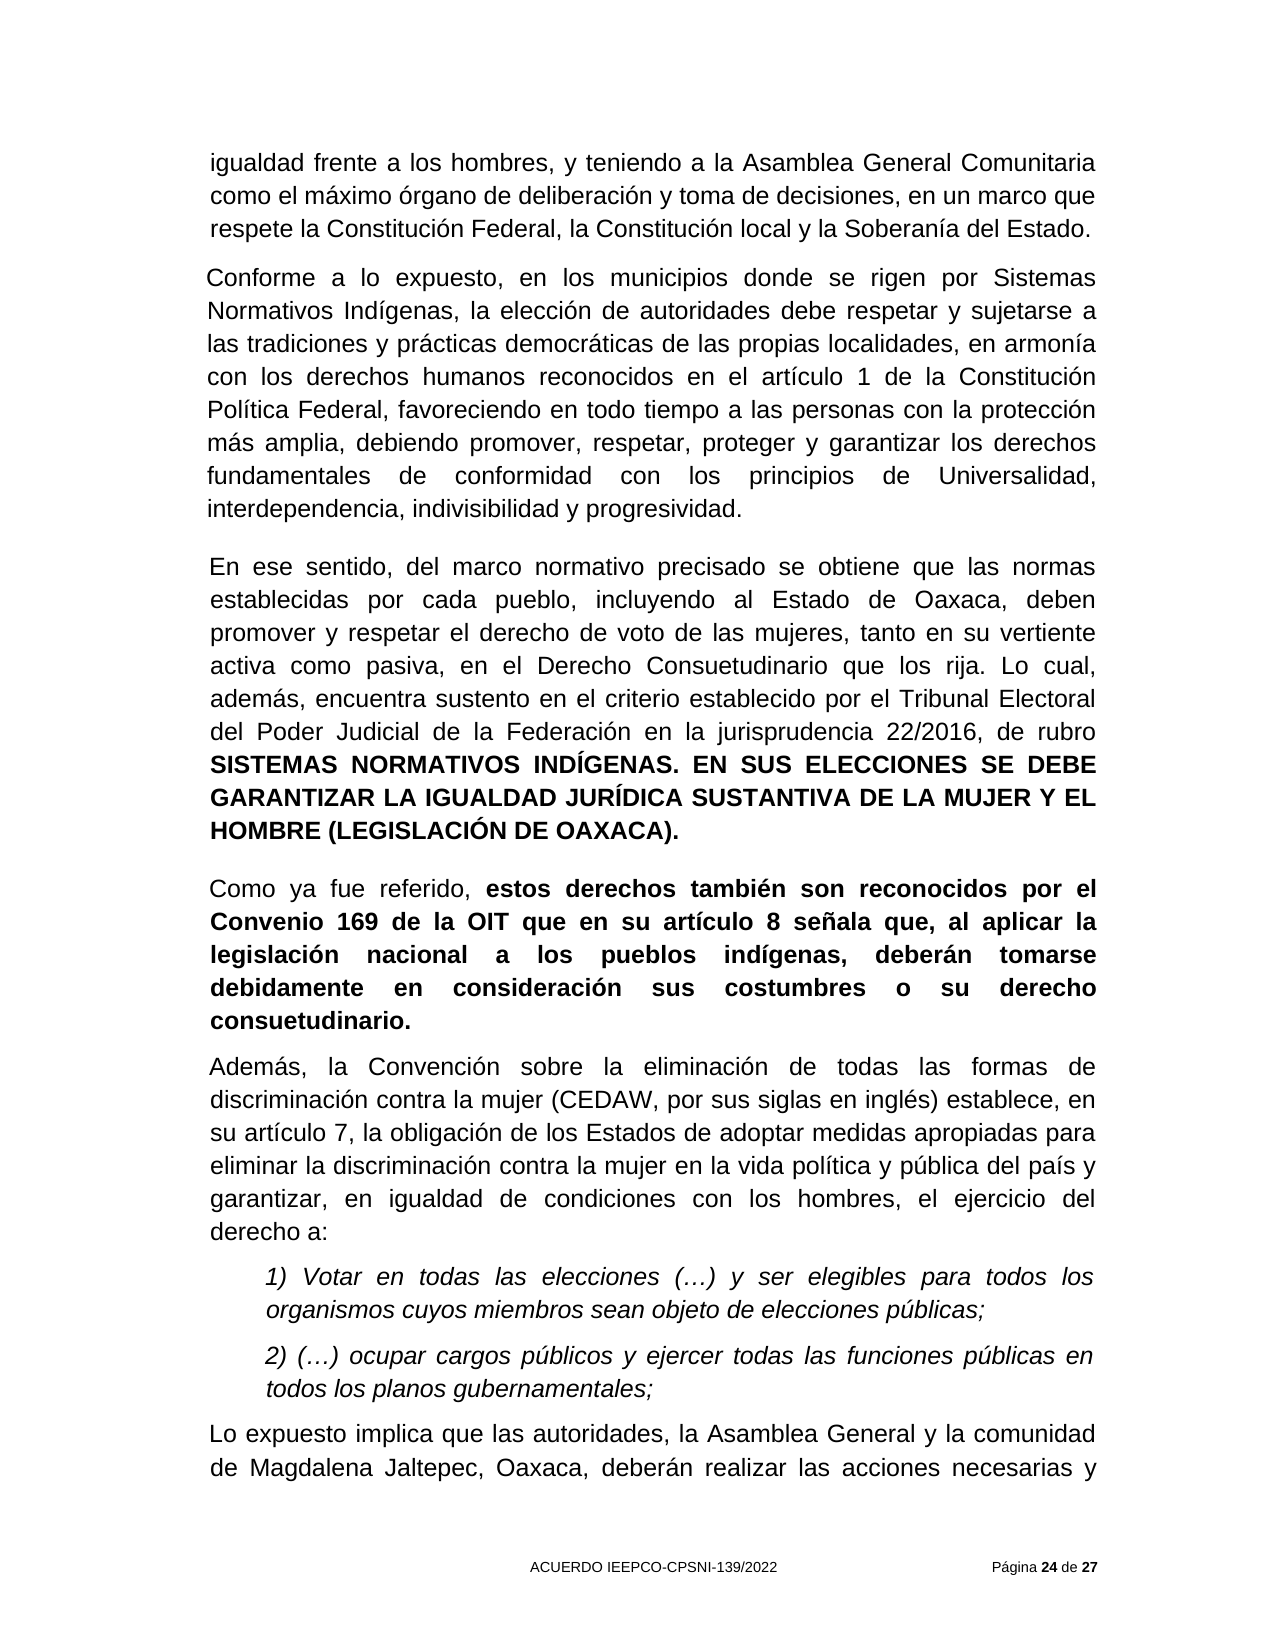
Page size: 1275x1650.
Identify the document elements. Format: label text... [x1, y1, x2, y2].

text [209, 148, 1098, 242]
text Conforme a lo expuesto, en los municipios donde se rigen por Sistemas Normativos Indígenas, la elección de autoridades debe respetar y sujetarse a las tradiciones y prácticas democráticas de las propias localidades, en armonía con los derechos humanos reconocidos en el artículo 1 de la Constitución Política Federal, favoreciendo en todo tiempo a las personas con la protección más amplia, debiendo promover, respetar, proteger y garantizar los derechos fundamentales de conformidad con los principios de Universalidad, interdependencia, indivisibilidad y progresividad. [206, 263, 1098, 523]
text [209, 1419, 1098, 1481]
text 2) (…) ocupar cargos públicos y ejercer todas las funciones públicas en todos los planos gubernamentales; [265, 1341, 1097, 1403]
text Como ya fue referido, estos derechos también son reconocidos por el Convenio 169 de la OIT que en su artículo 8 señala que, al aplicar la legislación nacional a los pueblos indígenas, deberán tomarse debidamente en consideración sus costumbres o su derecho consuetudinario. [209, 874, 1098, 1035]
text 1) Votar en todas las elecciones (…) y ser elegibles para todos los organismos cuyos miembros sean objeto de elecciones públicas; [265, 1262, 1097, 1324]
text Además, la Convención sobre la eliminación de todas las formas de discriminación contra la mujer (CEDAW, por sus siglas en inglés) establece, en su artículo 7, la obligación de los Estados de adoptar medidas apropiadas para eliminar la discriminación contra la mujer en la vida política y pública del país y garantizar, en igualdad de condiciones con los hombres, el ejercicio del derecho a: [209, 1052, 1097, 1246]
text En ese sentido, del marco normativo precisado se obtiene que las normas establecidas por cada pueblo, incluyendo al Estado de Oaxaca, deben promover y respetar el derecho de voto de las mujeres, tanto en su vertiente activa como pasiva, en el Derecho Consuetudinario que los rija. Lo cual, además, encuentra sustento en el criterio establecido por el Tribunal Electoral del Poder Judicial de la Federación en la jurisprudencia 22/2016, de rubro SISTEMAS NORMATIVOS INDÍGENAS. EN SUS ELECCIONES SE DEBE GARANTIZAR LA IGUALDAD JURÍDICA SUSTANTIVA DE LA MUJER Y EL HOMBRE (LEGISLACIÓN DE OAXACA). [209, 552, 1098, 845]
